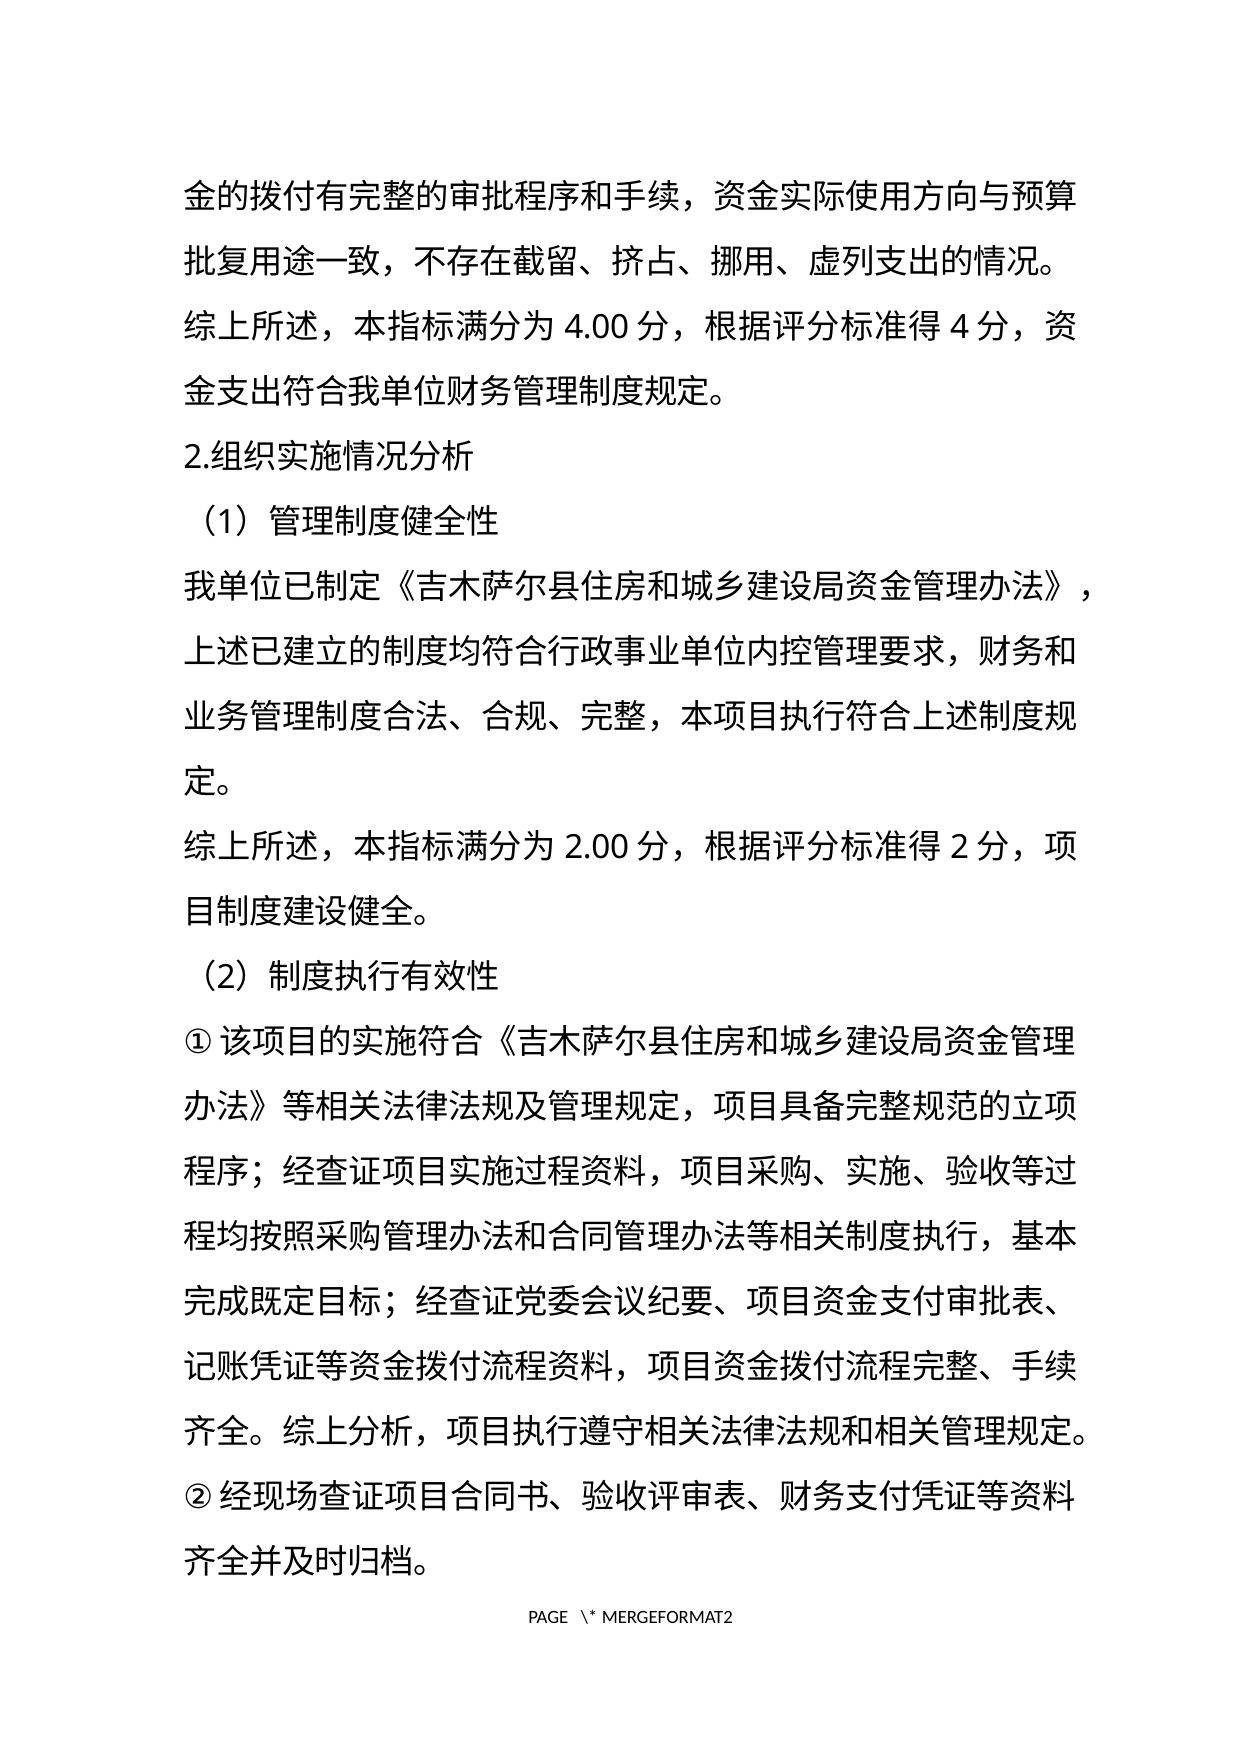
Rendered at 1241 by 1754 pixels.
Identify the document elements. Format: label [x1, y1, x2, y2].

text [183, 162, 1078, 1592]
